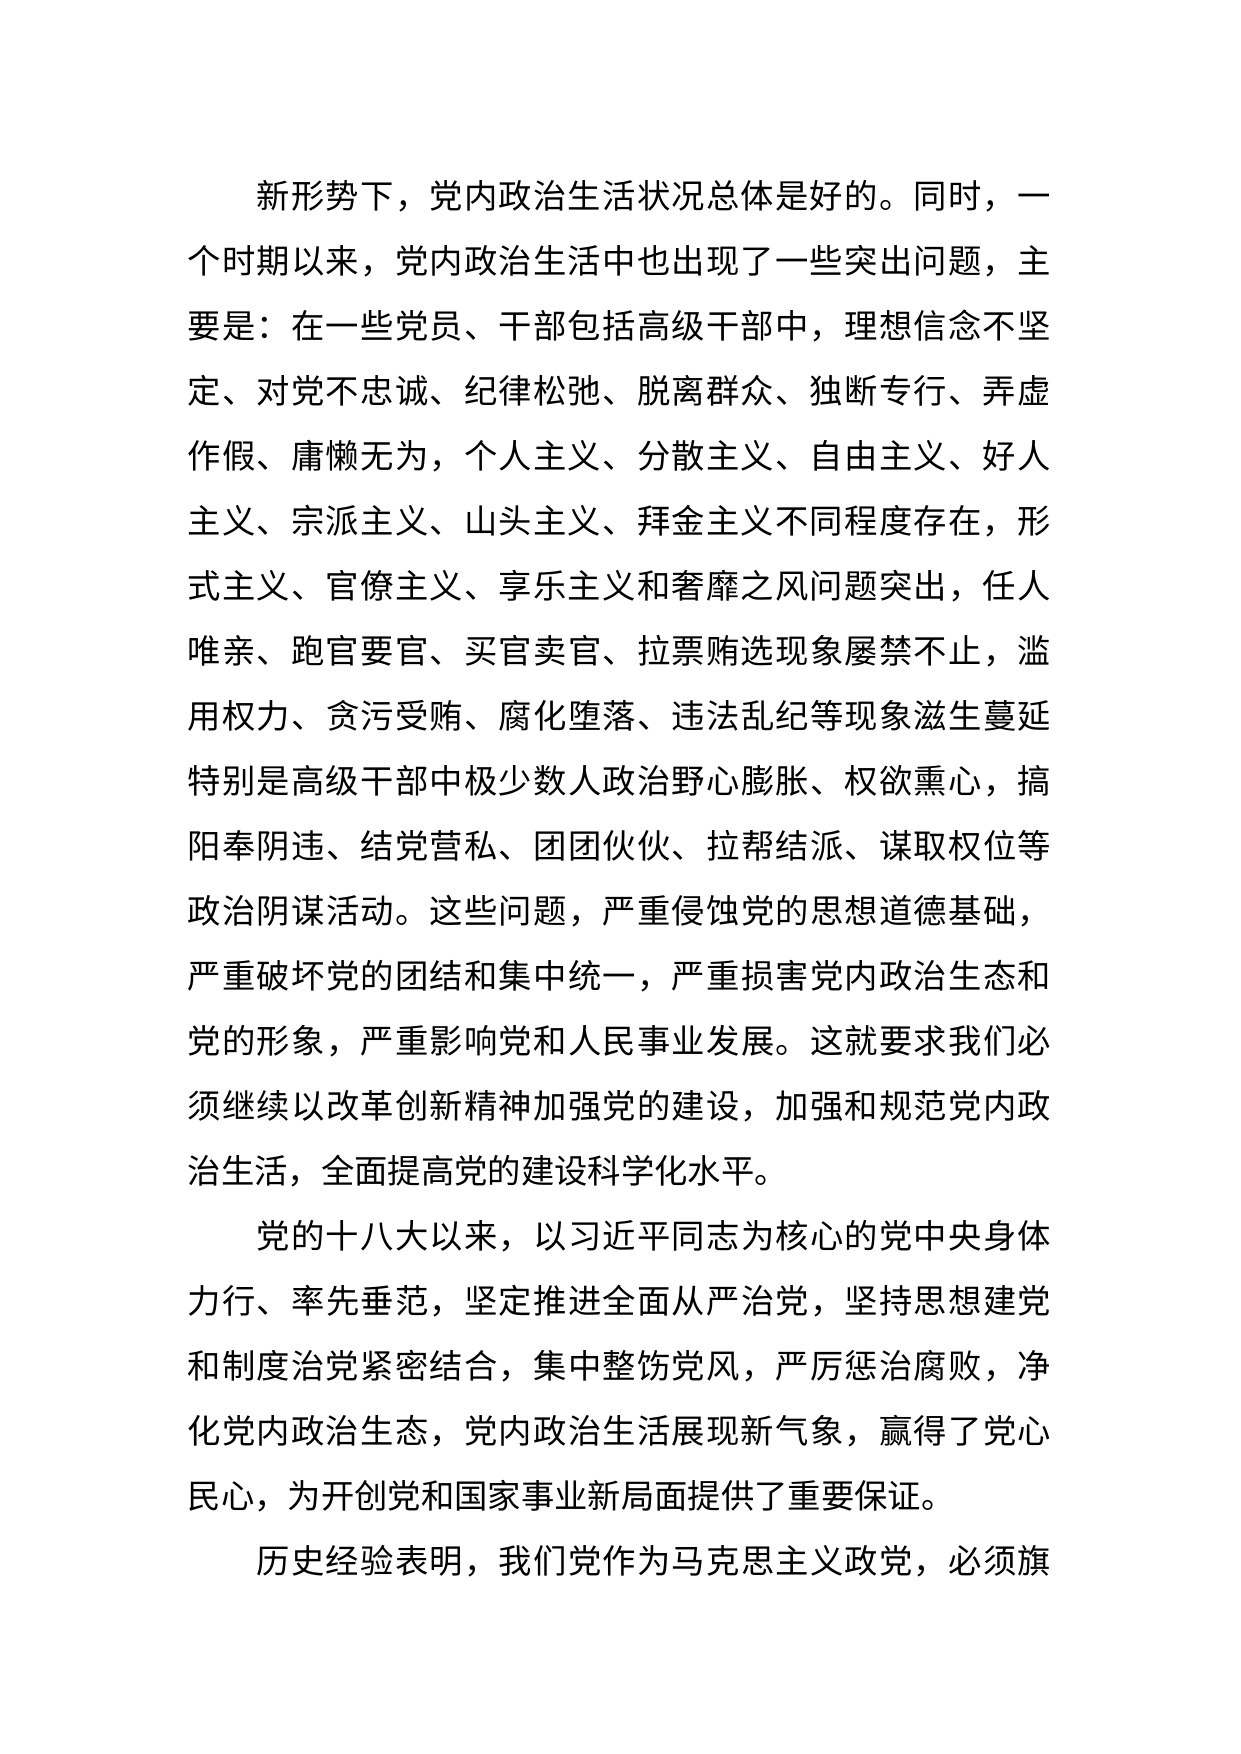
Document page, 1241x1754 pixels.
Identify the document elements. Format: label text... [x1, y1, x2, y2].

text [187, 1527, 1053, 1592]
text 新形势下，党内政治生活状况总体是好的。同时，一个时期以来，党内政治生活中也出现了一些突出问题，主要是：在一些党员、干部包括高级干部中，理想信念不坚定、对党不忠诚、纪律松弛、脱离群众、独断专行、弄虚作假、庸懒无为，个人主义、分散主义、自由主义、好人主义、宗派主义、山头主义、拜金主义不同程度存在，形式主义、官僚主义、享乐主义和奢靡之风问题突出，任人唯亲、跑官要官、买官卖官、拉票贿选现象屡禁不止，滥用权力、贪污受贿、腐化堕落、违法乱纪等现象滋生蔓延。特别是高级干部中极少数人政治野心膨胀、权欲熏心，搞阳奉阴违、结党营私、团团伙伙、拉帮结派、谋取权位等政治阴谋活动。这些问题，严重侵蚀党的思想道德基础，严重破坏党的团结和集中统一，严重损害党内政治生态和党的形象，严重影响党和人民事业发展。这就要求我们必须继续以改革创新精神加强党的建设，加强和规范党内政治生活，全面提高党的建设科学化水平。 [187, 162, 1053, 1202]
text 党的十八大以来，以习近平同志为核心的党中央身体力行、率先垂范，坚定推进全面从严治党，坚持思想建党和制度治党紧密结合，集中整饬党风，严厉惩治腐败，净化党内政治生态，党内政治生活展现新气象，赢得了党心民心，为开创党和国家事业新局面提供了重要保证。 [187, 1202, 1053, 1527]
